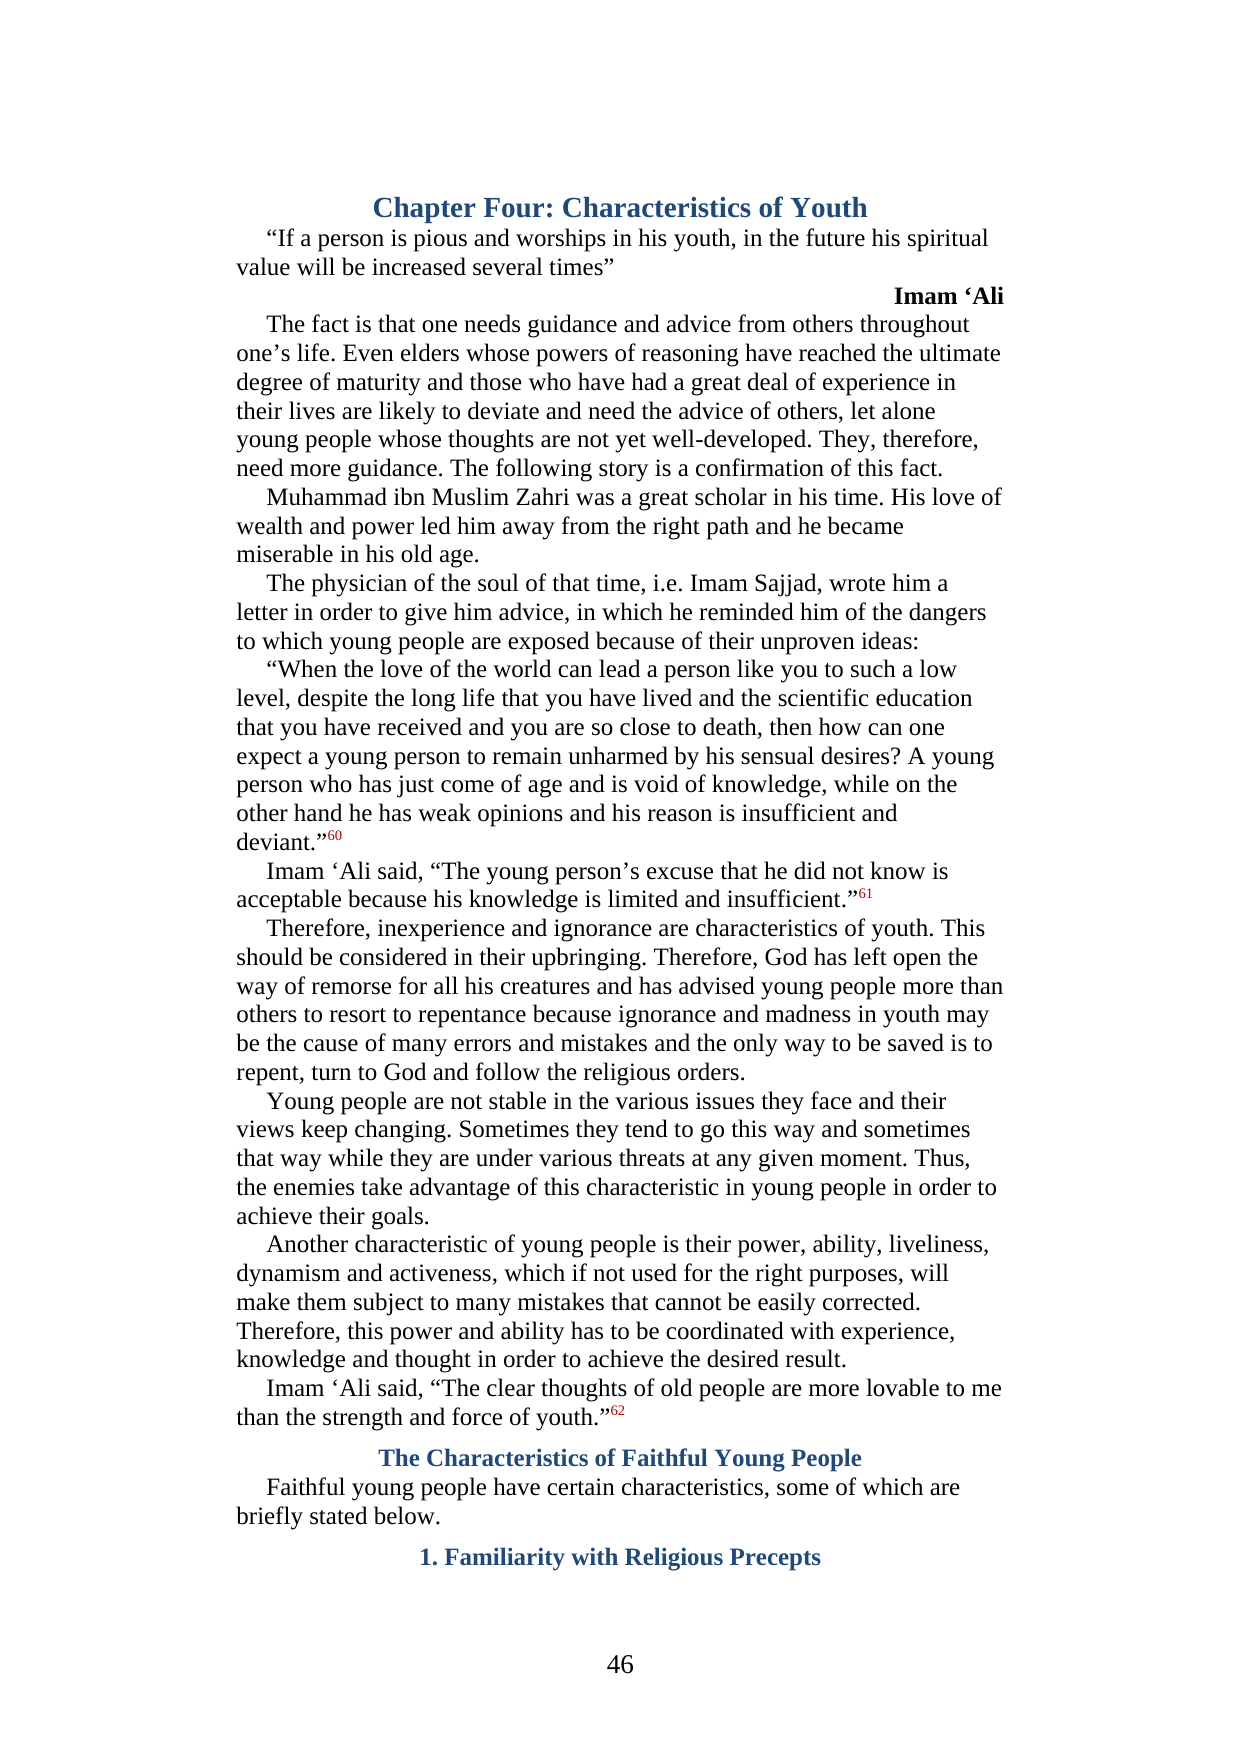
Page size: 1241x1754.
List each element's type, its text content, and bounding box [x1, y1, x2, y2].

text The physician of the soul of that time, i.e. Imam Sajjad, wrote him a letter in order to give him advice, in which he reminded him of the dangers to which young people are exposed because of their unproven ideas: [236, 568, 1004, 654]
text Imam ‘Ali said, “The young person’s excuse that he did not know is acceptable because his knowledge is limited and insufficient.”61 [236, 856, 1004, 913]
text Another characteristic of young people is their power, ability, liveliness, dynamism and activeness, which if not used for the right purposes, will make them subject to many mistakes that cannot be easily corrected. Therefore, this power and ability has to be coordinated with experience, knowledge and thought in order to achieve the desired result. [236, 1229, 1004, 1373]
text “If a person is pious and worships in his youth, in the future his spiritual value will be increased several times” [236, 223, 1004, 281]
subtitle The Characteristics of Faithful Young People [236, 1443, 1004, 1472]
text Muhammad ibn Muslim Zahri was a great scholar in his time. His love of wealth and power led him away from the right path and he became miserable in his old age. [236, 482, 1004, 568]
text Faithful young people have certain characteristics, some of which are briefly stated below. [236, 1472, 1004, 1529]
text Imam ‘Ali [236, 281, 1004, 309]
text Young people are not stable in the various issues they face and their views keep changing. Sometimes they tend to go this way and sometimes that way while they are under various threats at any given moment. Thus, the enemies take advantage of this characteristic in young people in order to achieve their goals. [236, 1086, 1004, 1229]
text The fact is that one needs guidance and advice from others throughout one’s life. Even elders whose powers of reasoning have reached the ultimate degree of maturity and those who have had a great deal of experience in their lives are likely to deviate and need the advice of others, let alone young people whose thoughts are not yet well-developed. They, therefore, need more guidance. The following story is a confirmation of this fact. [236, 309, 1004, 482]
text Imam ‘Ali said, “The clear thoughts of old people are more lovable to me than the strength and force of youth.”62 [236, 1373, 1004, 1431]
subtitle Chapter Four: Characteristics of Youth [236, 190, 1004, 223]
text Therefore, inexperience and ignorance are characteristics of youth. This should be considered in their upbringing. Therefore, God has left open the way of remorse for all his creatures and has advised young people more than others to resort to repentance because ignorance and madness in youth may be the cause of many errors and mistakes and the only way to be saved is to repent, turn to God and follow the religious orders. [236, 913, 1004, 1086]
text “When the love of the world can lead a person like you to such a low level, despite the long life that you have lived and the scientific education that you have received and you are so close to death, then how can one expect a young person to remain unharmed by his sensual desires? A young person who has just come of age and is void of knowledge, while on the other hand he has weak opinions and his reason is insufficient and deviant.”60 [236, 654, 1004, 856]
subtitle 1. Familiarity with Religious Precepts [236, 1542, 1004, 1571]
